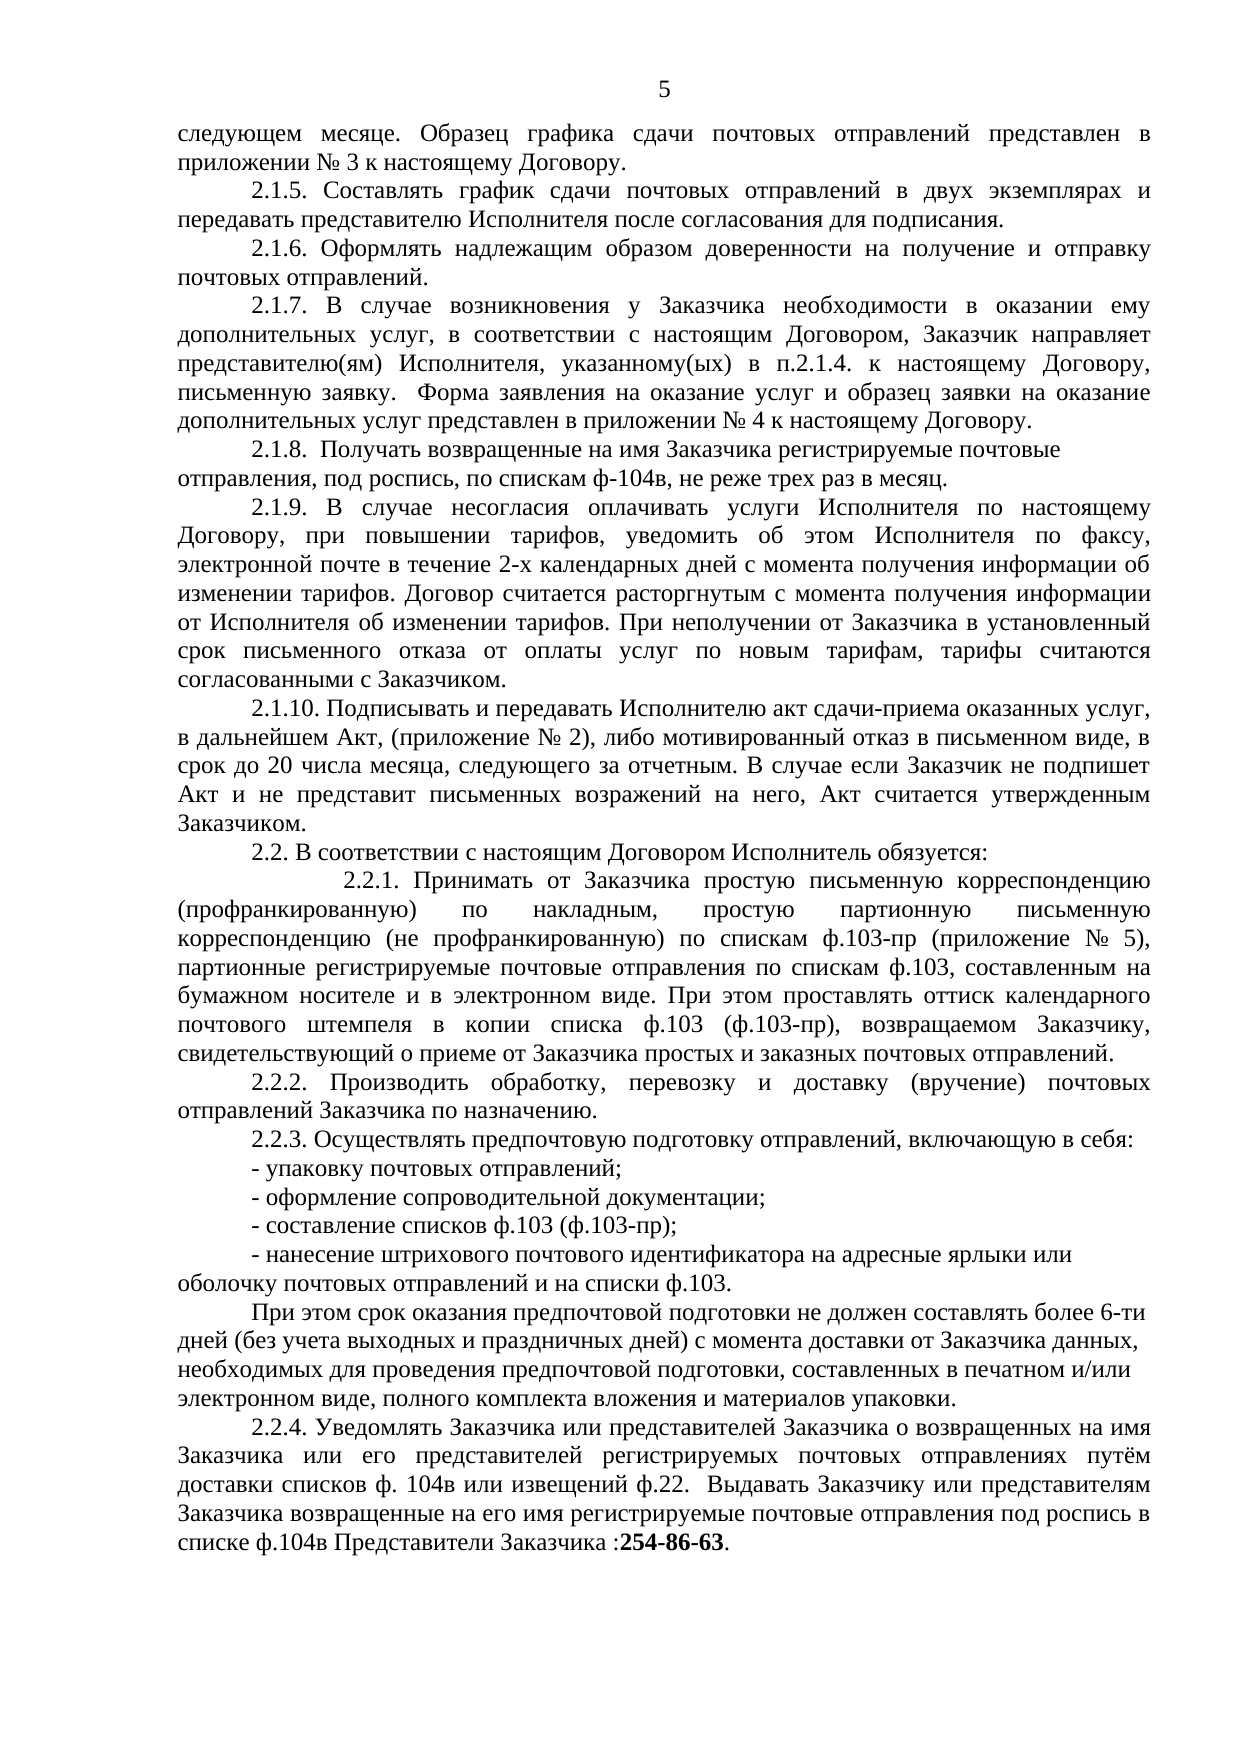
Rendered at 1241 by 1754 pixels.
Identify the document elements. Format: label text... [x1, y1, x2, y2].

text - нанесение штрихового почтового идентификатора на адресные ярлыки или [177, 1239, 1152, 1268]
text 2.1.8. Получать возвращенные на имя Заказчика регистрируемые почтовые отправления, под роспись, по спискам ф-104в, не реже трех раз в месяц. [177, 434, 1152, 492]
text - оформление сопроводительной документации; [177, 1182, 1152, 1211]
text 2.1.7. В случае возникновения у Заказчика необходимости в оказании ему дополнительных услуг, в соответствии с настоящим Договором, Заказчик направляет представителю(ям) Исполнителя, указанному(ых) в п.2.1.4. к настоящему Договору, письменную заявку. Форма заявления на оказание услуг и образец заявки на оказание дополнительных услуг представлен в приложении № 4 к настоящему Договору. [177, 291, 1152, 434]
text 2.2.4. Уведомлять Заказчика или представителей Заказчика о возвращенных на имя Заказчика или его представителей регистрируемых почтовых отправлениях путём доставки списков ф. 104в или извещений ф.22. Выдавать Заказчику или представителям Заказчика возвращенные на его имя регистрируемые почтовые отправления под роспись в списке ф.104в Представители Заказчика :254-86-63. [177, 1412, 1152, 1556]
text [177, 118, 1152, 176]
text 2.2.3. Осуществлять предпочтовую подготовку отправлений, включающую в себя: [177, 1124, 1152, 1153]
text - составление списков ф.103 (ф.103-пр); [177, 1211, 1152, 1239]
text 2.2.2. Производить обработку, перевозку и доставку (вручение) почтовых отправлений Заказчика по назначению. [177, 1067, 1152, 1124]
text При этом срок оказания предпочтовой подготовки не должен составлять более 6-ти дней (без учета выходных и праздничных дней) с момента доставки от Заказчика данных, необходимых для проведения предпочтовой подготовки, составленных в печатном и/или электронном виде, полного комплекта вложения и материалов упаковки. [177, 1297, 1152, 1412]
text 2.1.10. Подписывать и передавать Исполнителю акт сдачи-приема оказанных услуг, в дальнейшем Акт, (приложение № 2), либо мотивированный отказ в письменном виде, в срок до 20 числа месяца, следующего за отчетным. В случае если Заказчик не подпишет Акт и не представит письменных возражений на него, Акт считается утвержденным Заказчиком. [177, 693, 1152, 837]
text 2.1.5. Составлять график сдачи почтовых отправлений в двух экземплярах и передавать представителю Исполнителя после согласования для подписания. [177, 176, 1152, 233]
text 2.2.1. Принимать от Заказчика простую письменную корреспонденцию (профранкированную) по накладным, простую партионную письменную корреспонденцию (не профранкированную) по спискам ф.103-пр (приложение № 5), партионные регистрируемые почтовые отправления по спискам ф.103, составленным на бумажном носителе и в электронном виде. При этом проставлять оттиск календарного почтового штемпеля в копии списка ф.103 (ф.103-пр), возвращаемом Заказчику, свидетельствующий о приеме от Заказчика простых и заказных почтовых отправлений. [177, 866, 1152, 1067]
text - упаковку почтовых отправлений; [177, 1153, 1152, 1182]
text 2.1.9. В случае несогласия оплачивать услуги Исполнителя по настоящему Договору, при повышении тарифов, уведомить об этом Исполнителя по факсу, электронной почте в течение 2-х календарных дней с момента получения информации об изменении тарифов. Договор считается расторгнутым с момента получения информации от Исполнителя об изменении тарифов. При неполучении от Заказчика в установленный срок письменного отказа от оплаты услуг по новым тарифам, тарифы считаются согласованными с Заказчиком. [177, 492, 1152, 693]
text 2.1.6. Оформлять надлежащим образом доверенности на получение и отправку почтовых отправлений. [177, 233, 1152, 291]
text оболочку почтовых отправлений и на списки ф.103. [177, 1268, 1152, 1297]
text 2.2. В соответствии с настоящим Договором Исполнитель обязуется: [177, 837, 1152, 866]
